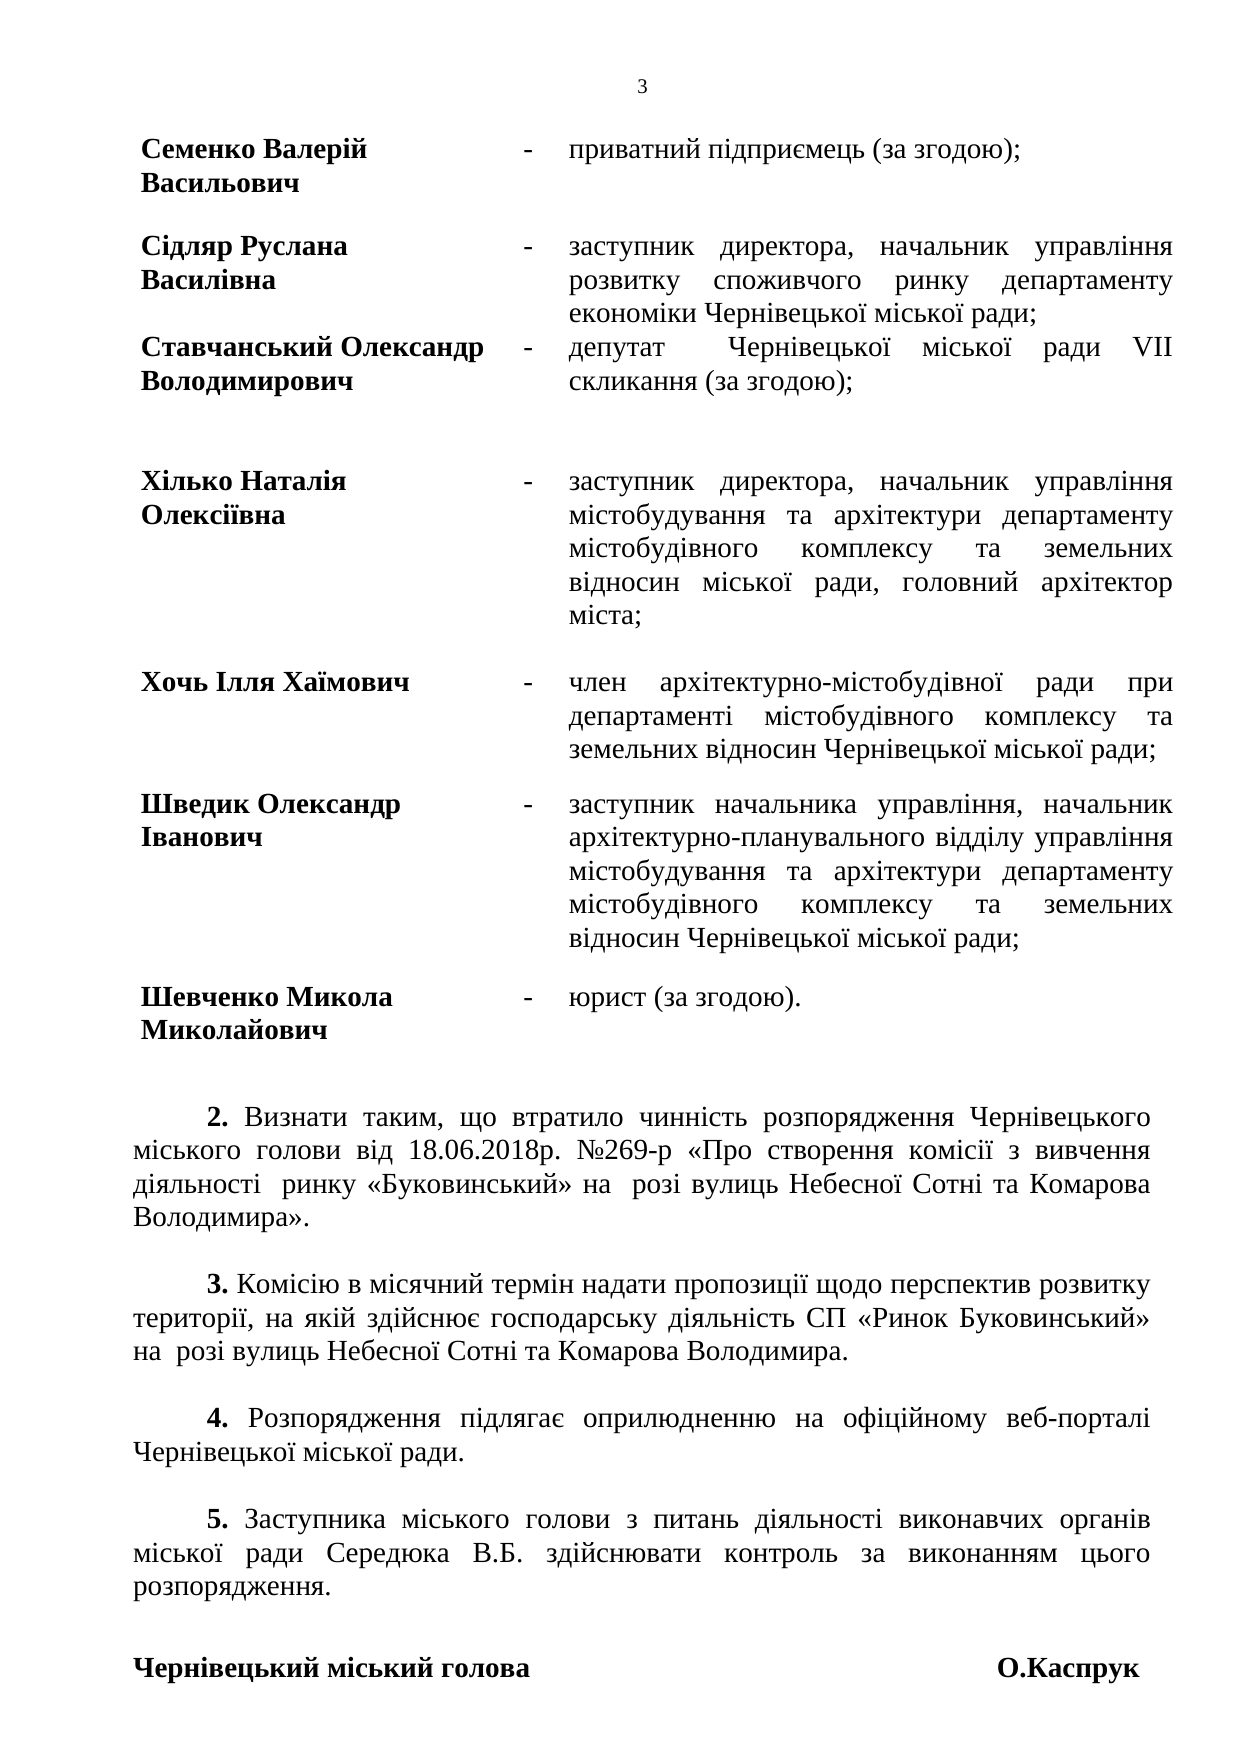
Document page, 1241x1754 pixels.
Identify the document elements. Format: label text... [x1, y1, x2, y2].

text 3. Комісію в місячний термін надати пропозиції щодо перспектив розвитку території, на якій здійснює господарську діяльність СП «Ринок Буковинський» на розі вулиць Небесної Сотні та Комарова Володимира. [133, 1266, 1152, 1367]
text Чернівецький міський голова О.Каспрук [133, 1650, 1152, 1683]
table_cell Шведик Олександр Іванович [129, 786, 498, 979]
table_cell Шевченко Микола Миколайович [129, 979, 498, 1099]
table_cell - [499, 463, 557, 664]
table_cell - [499, 229, 557, 329]
table_cell юрист (за згодою). [558, 979, 1178, 1099]
text 2. Визнати таким, що втратило чинність розпорядження Чернівецького міського голови від 18.06.2018р. №269-р «Про створення комісії з вивчення діяльності ринку «Буковинський» на розі вулиць Небесної Сотні та Комарова Володимира». [133, 1099, 1152, 1233]
table_cell заступник директора, начальник управління розвитку споживчого ринку департаменту економіки Чернівецької міської ради; [558, 229, 1178, 329]
table_cell Семенко Валерій Васильович [129, 131, 498, 228]
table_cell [558, 131, 1178, 228]
table_cell - [499, 979, 557, 1099]
table_cell - [499, 131, 557, 228]
table_cell заступник директора, начальник управління містобудування та архітектури департаменту містобудівного комплексу та земельних відносин міської ради, головний архітектор міста; [558, 463, 1178, 664]
table_cell Сідляр Руслана Василівна [129, 229, 498, 329]
table_cell Хочь Ілля Хаїмович [129, 665, 498, 786]
table_cell заступник начальника управління, начальник архітектурно-планувального відділу управління містобудування та архітектури департаменту містобудівного комплексу та земельних відносин Чернівецької міської ради; [558, 786, 1178, 979]
text 4. Розпорядження підлягає оприлюдненню на офіційному веб-порталі Чернівецької міської ради. [133, 1401, 1152, 1468]
table_cell Хілько Наталія Олексіївна [129, 463, 498, 664]
table_cell член архітектурно-містобудівної ради при департаменті містобудівного комплексу та земельних відносин Чернівецької міської ради; [558, 665, 1178, 786]
table_cell - [499, 786, 557, 979]
table_cell - [499, 665, 557, 786]
table_cell Ставчанський Олександр Володимирович [129, 329, 498, 463]
text 5. Заступника міського голови з питань діяльності виконавчих органів міської ради Середюка В.Б. здійснювати контроль за виконанням цього розпорядження. [133, 1501, 1152, 1602]
table_cell - [499, 329, 557, 463]
table_cell депутат Чернівецької міської ради VІІ скликання (за згодою); [558, 329, 1178, 463]
